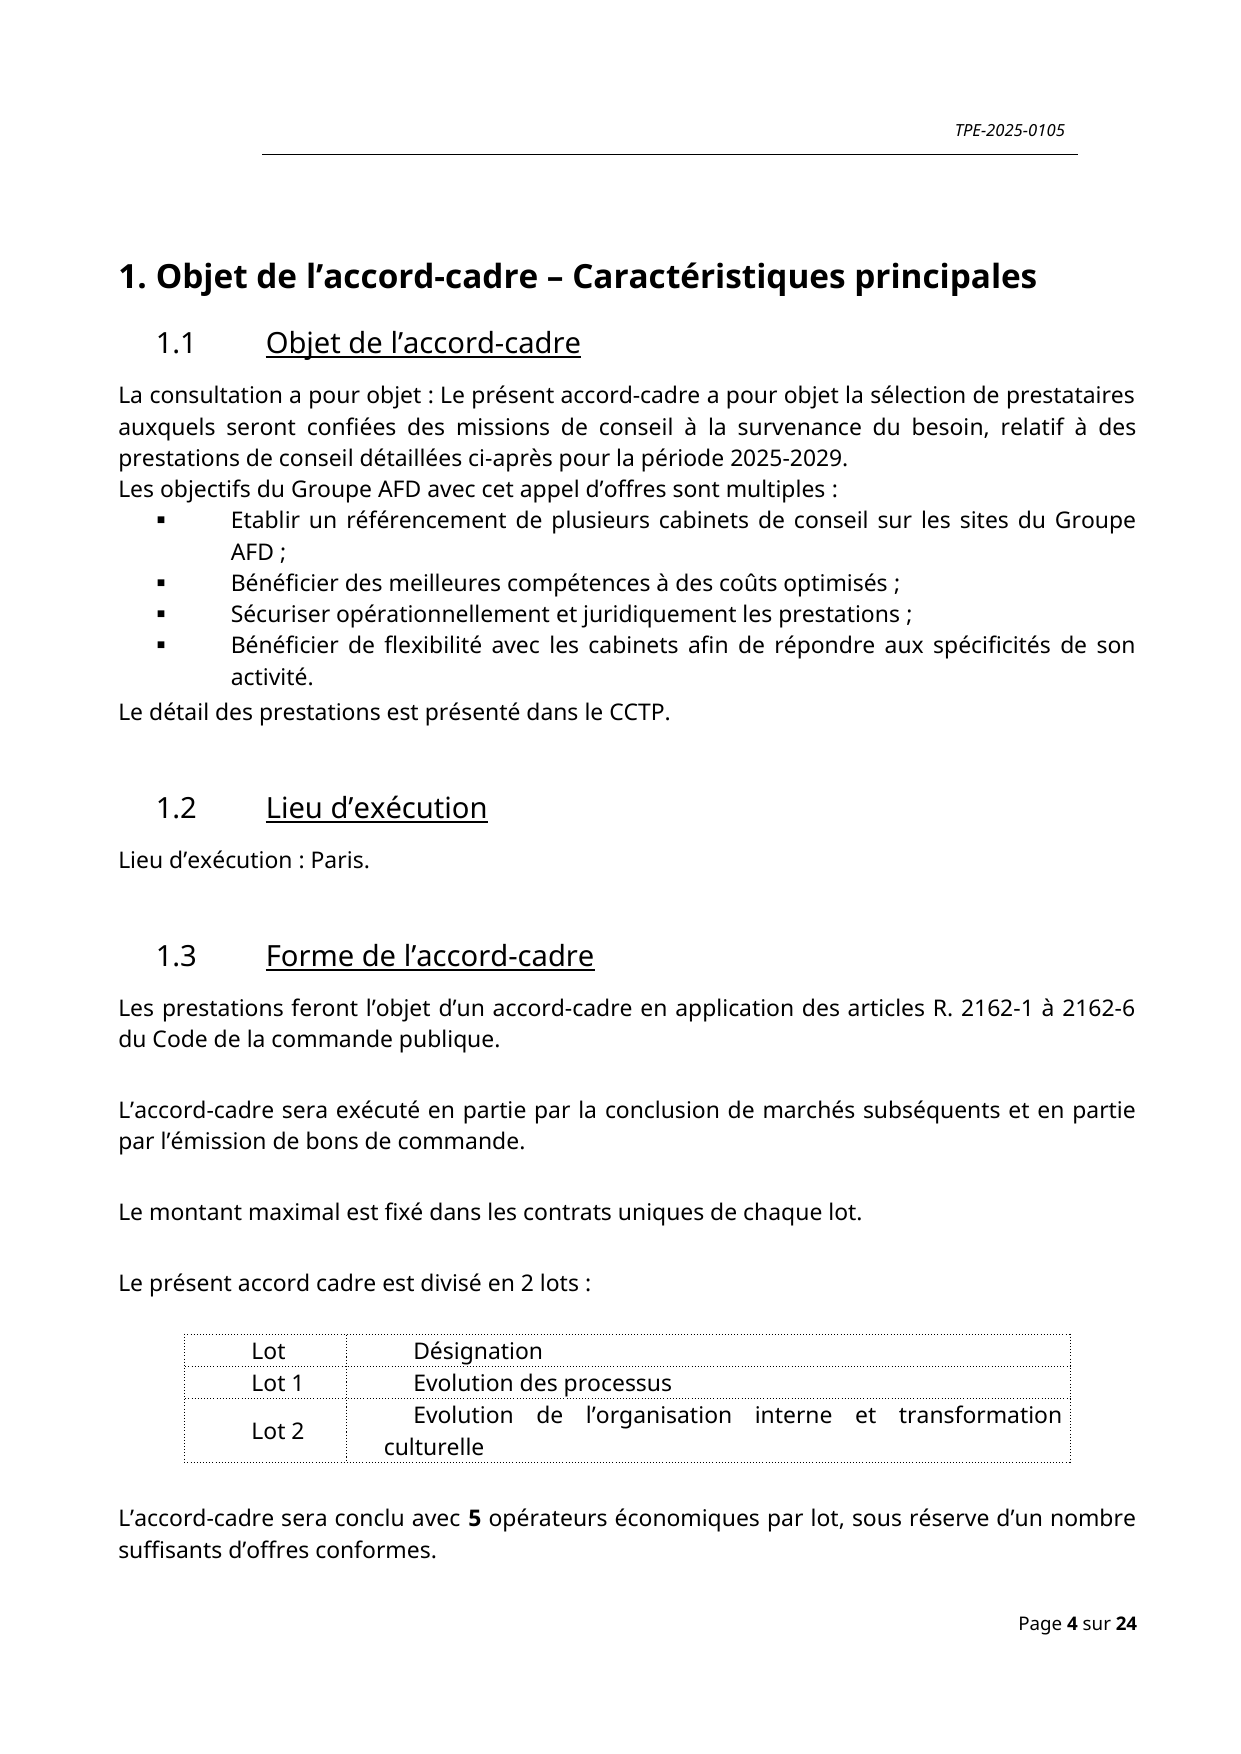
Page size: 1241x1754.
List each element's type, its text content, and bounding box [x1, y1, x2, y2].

table_cell Lot 1 [185, 1366, 347, 1398]
text Lieu d’exécution [156, 787, 1137, 827]
text Les prestations feront l’objet d’un accord-cadre en application des articles R. 2162-1 à 2162-6 du Code de la commande publique. [118, 992, 1137, 1054]
table_cell Lot 2 [185, 1398, 347, 1462]
table_cell Evolution des processus [347, 1366, 1070, 1398]
list Etablir un référencement de plusieurs cabinets de conseil sur les sites du Groupe AFD ; [156, 504, 1137, 567]
text Objet de l’accord-cadre [156, 323, 1137, 362]
text Les objectifs du Groupe AFD avec cet appel d’offres sont multiples : [118, 473, 1137, 504]
text Forme de l’accord-cadre [156, 936, 1137, 975]
text Le détail des prestations est présenté dans le CCTP. [118, 696, 1137, 727]
text Le montant maximal est fixé dans les contrats uniques de chaque lot. [118, 1196, 1137, 1227]
table_header Désignation [347, 1334, 1070, 1366]
text L’accord-cadre sera exécuté en partie par la conclusion de marchés subséquents et en partie par l’émission de bons de commande. [118, 1094, 1137, 1156]
text L’accord-cadre sera conclu avec 5 opérateurs économiques par lot, sous réserve d’un nombre suffisants d’offres conformes. [118, 1502, 1137, 1565]
table_header Lot [185, 1334, 347, 1366]
text Le présent accord cadre est divisé en 2 lots : [118, 1267, 1137, 1298]
list Bénéficier de flexibilité avec les cabinets afin de répondre aux spécificités de son activité. [156, 629, 1137, 692]
table_cell Evolution de l’organisation interne et transformation culturelle [347, 1398, 1070, 1462]
list Bénéficier des meilleures compétences à des coûts optimisés ; [156, 567, 1137, 598]
text Lieu d’exécution : Paris. [118, 844, 1137, 875]
text Objet de l’accord-cadre – Caractéristiques principales [118, 252, 1137, 298]
text La consultation a pour objet : Le présent accord-cadre a pour objet la sélection de prestataires auxquels seront confiées des missions de conseil à la survenance du besoin, relatif à des prestations de conseil détaillées ci-après pour la période 2025-2029. [118, 379, 1137, 473]
list Sécuriser opérationnellement et juridiquement les prestations ; [156, 598, 1137, 629]
